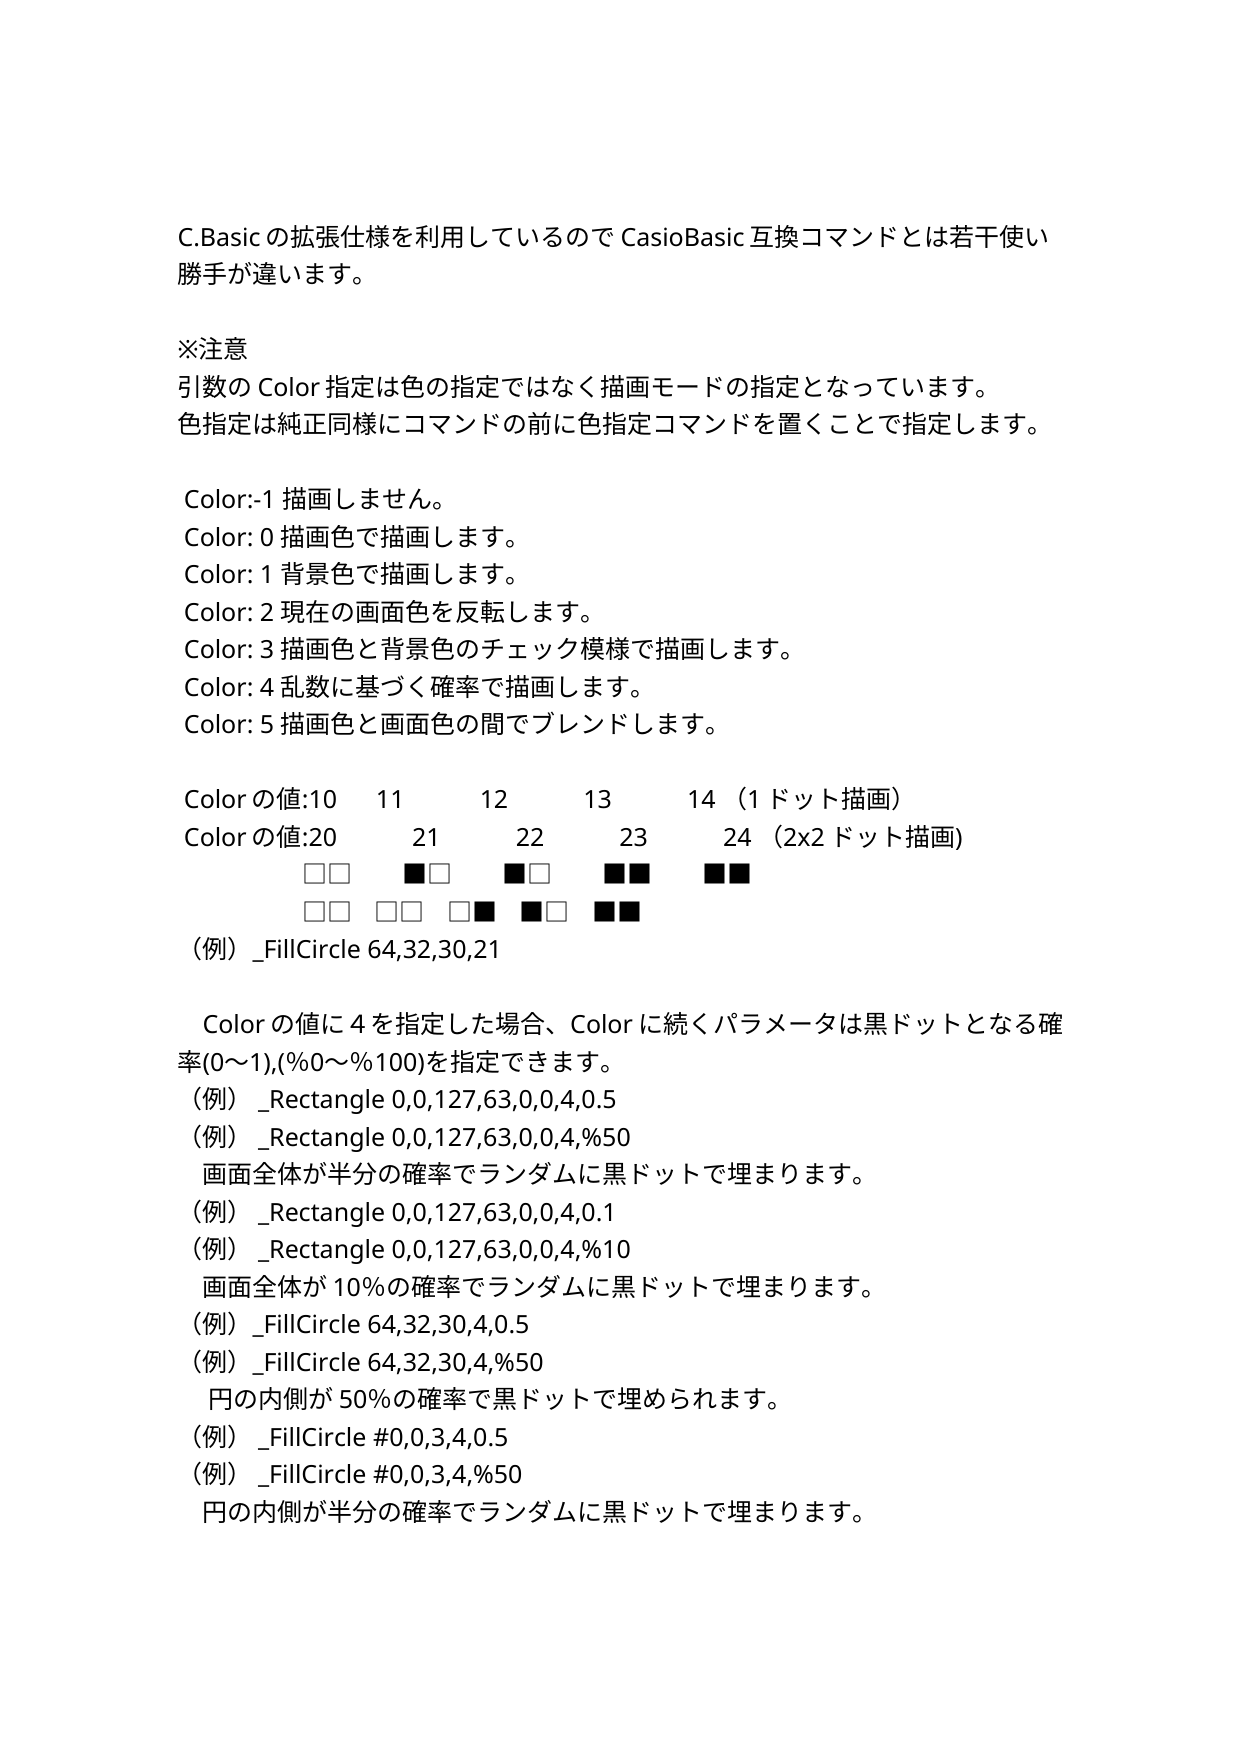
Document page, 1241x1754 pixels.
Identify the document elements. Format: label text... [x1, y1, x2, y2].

text Color: 5 描画色と画面色の間でブレンドします。 [177, 704, 1063, 742]
text （例）_FillCircle 64,32,30,4,0.5 [177, 1304, 1063, 1342]
text □□ □□ □■ ■□ ■■ [177, 892, 1063, 929]
text （例） _FillCircle #0,0,3,4,0.5 [177, 1417, 1063, 1454]
text 画面全体が半分の確率でランダムに黒ドットで埋まります。 [177, 1154, 1063, 1192]
text 円の内側が50％の確率で黒ドットで埋められます。 [177, 1379, 1063, 1417]
text Color: 3 描画色と背景色のチェック模様で描画します。 [177, 629, 1063, 667]
text （例） _Rectangle 0,0,127,63,0,0,4,%50 [177, 1117, 1063, 1154]
text Colorの値:20 21 22 23 24 （2x2ドット描画) [177, 817, 1063, 854]
text （例）_FillCircle 64,32,30,4,%50 [177, 1342, 1063, 1379]
text Color: 1 背景色で描画します。 [177, 554, 1063, 592]
text 引数のColor指定は色の指定ではなく描画モードの指定となっています。 [177, 367, 1063, 404]
text Color: 2 現在の画面色を反転します。 [177, 592, 1063, 629]
text （例） _Rectangle 0,0,127,63,0,0,4,0.1 [177, 1192, 1063, 1229]
text ※注意 [177, 329, 1063, 367]
text Color: 0 描画色で描画します。 [177, 517, 1063, 554]
text （例） _Rectangle 0,0,127,63,0,0,4,0.5 [177, 1079, 1063, 1117]
text Color: 4 乱数に基づく確率で描画します。 [177, 667, 1063, 704]
text C.Basicの拡張仕様を利用しているのでCasioBasic互換コマンドとは若干使い勝手が違います。 [177, 217, 1063, 292]
text Colorの値:10 11 12 13 14 （1ドット描画） [177, 779, 1063, 817]
text Color:-1 描画しません。 [177, 479, 1063, 517]
text Colorの値に４を指定した場合、Colorに続くパラメータは黒ドットとなる確率(0～1),(％0～％100)を指定できます。 [177, 1004, 1063, 1079]
text □□ ■□ ■□ ■■ ■■ [177, 854, 1063, 892]
text 円の内側が半分の確率でランダムに黒ドットで埋まります。 [177, 1492, 1063, 1529]
text （例） _Rectangle 0,0,127,63,0,0,4,%10 [177, 1229, 1063, 1267]
text 色指定は純正同様にコマンドの前に色指定コマンドを置くことで指定します。 [177, 404, 1063, 442]
text （例） _FillCircle #0,0,3,4,%50 [177, 1454, 1063, 1492]
text （例）_FillCircle 64,32,30,21 [177, 929, 1063, 967]
text 画面全体が10％の確率でランダムに黒ドットで埋まります。 [177, 1267, 1063, 1304]
